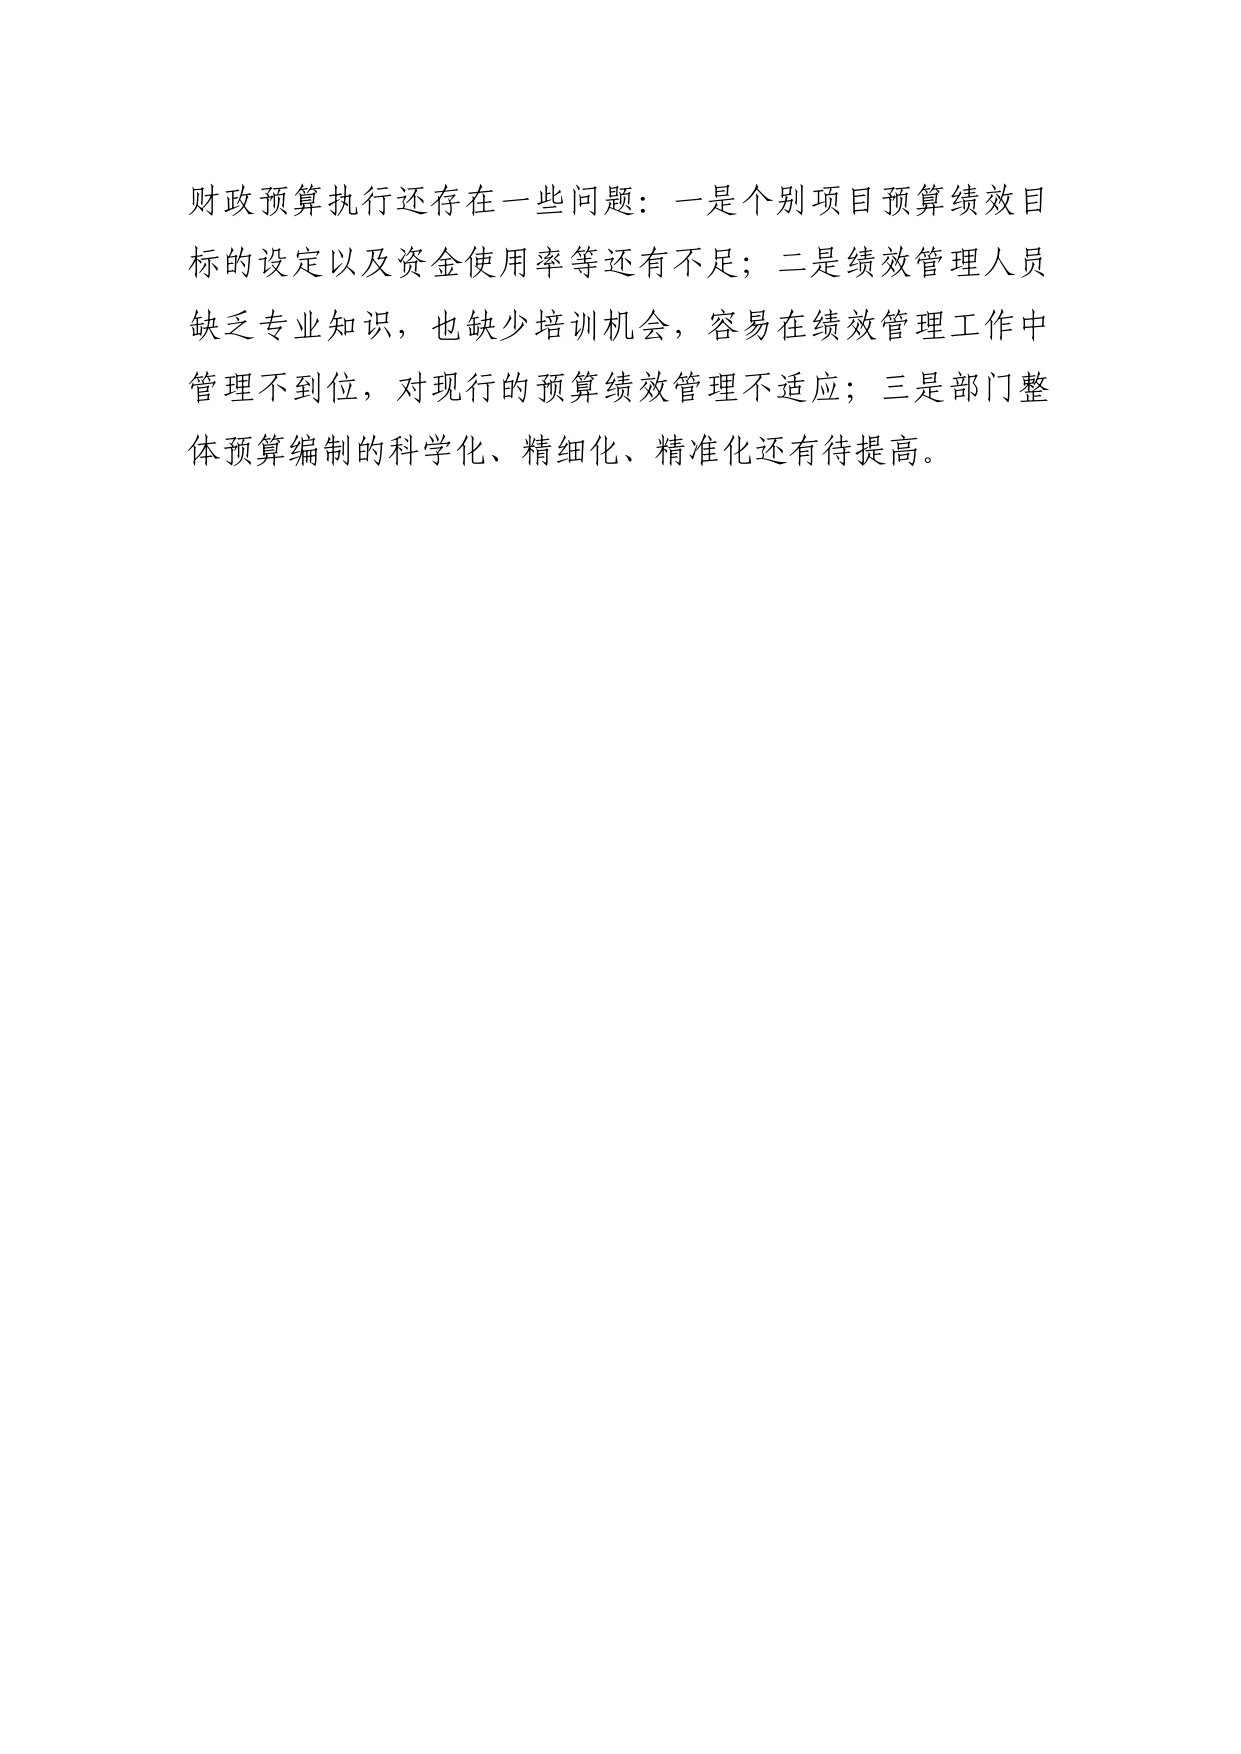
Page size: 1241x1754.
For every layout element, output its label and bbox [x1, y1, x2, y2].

text [187, 162, 1053, 474]
